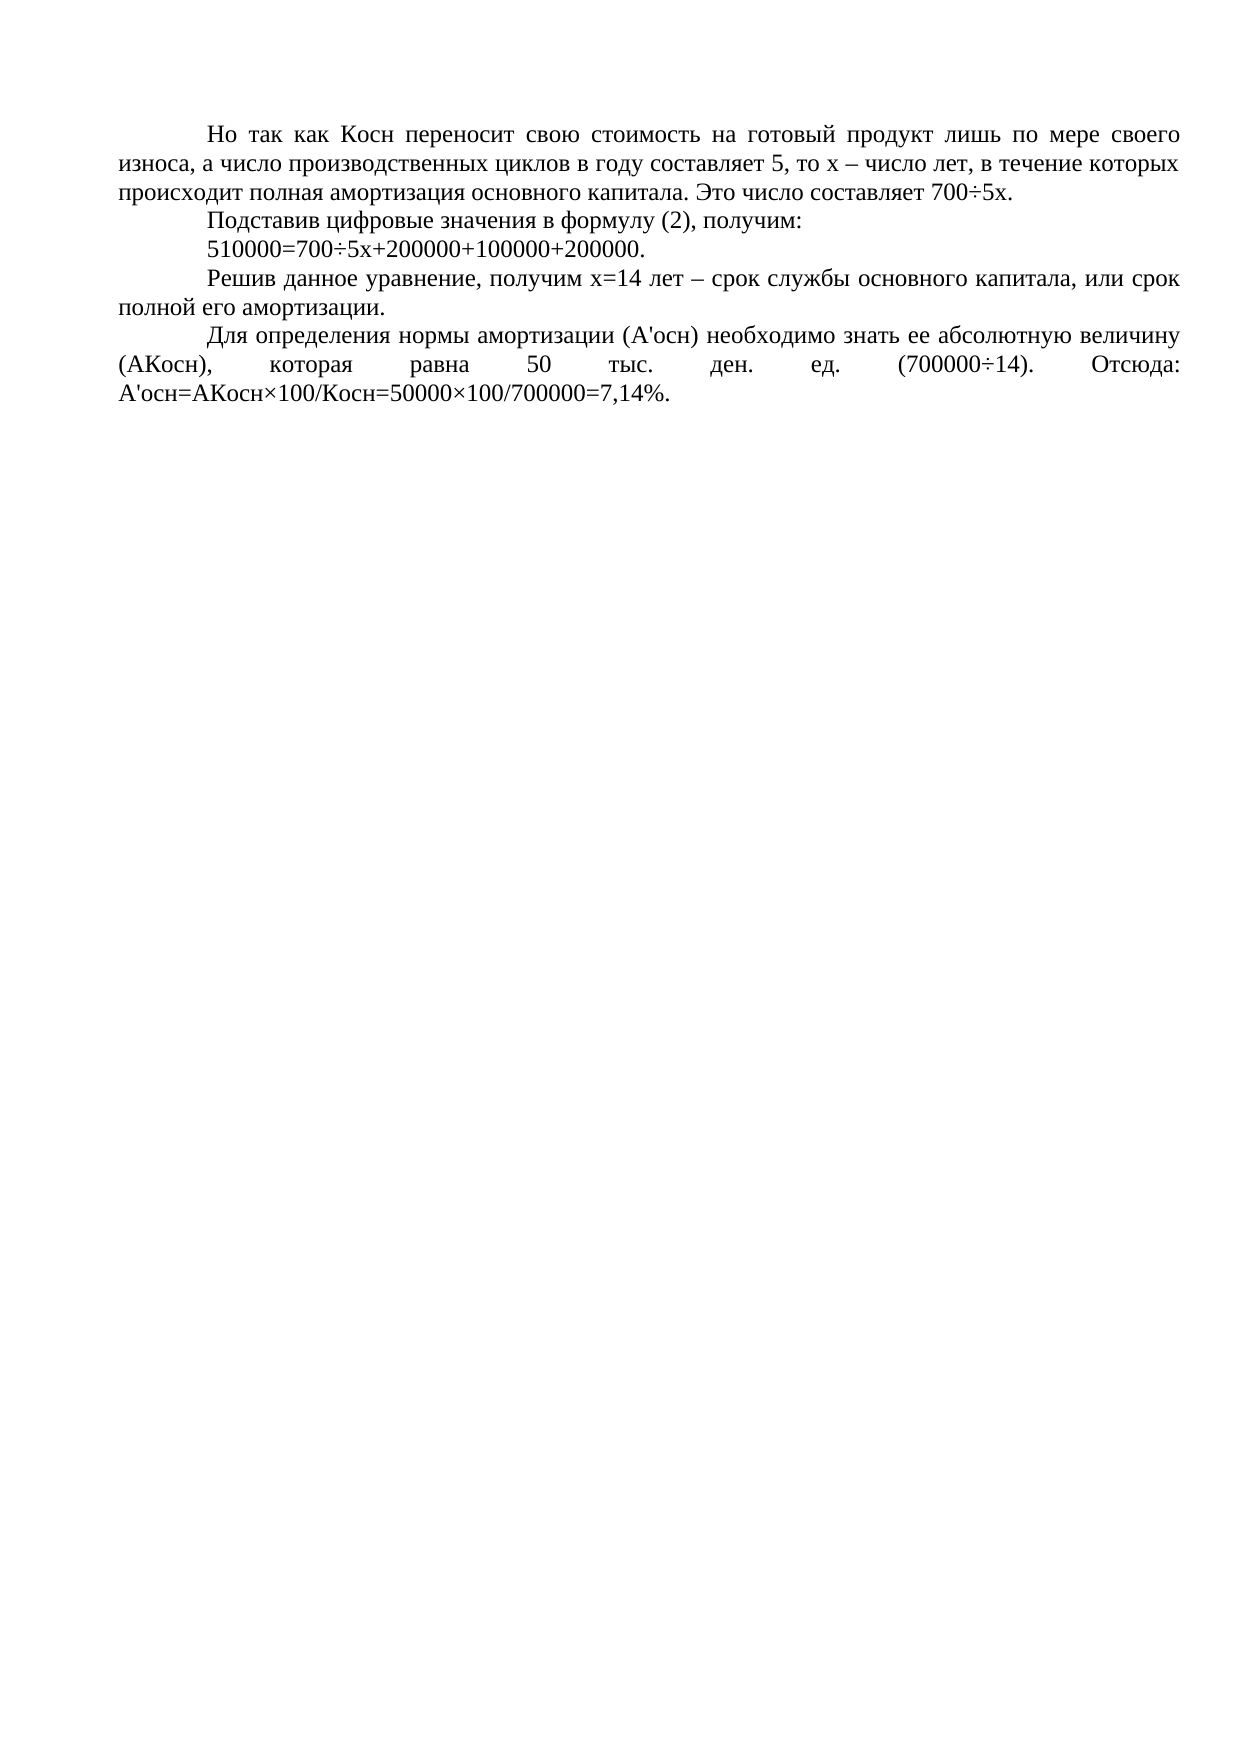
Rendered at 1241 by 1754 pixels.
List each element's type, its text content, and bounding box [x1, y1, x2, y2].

text Решив данное уравнение, получим х=14 лет – срок службы основного капитала, или срок полной его амортизации. [118, 263, 1181, 320]
text Подставив цифровые значения в формулу (2), получим: [118, 205, 1181, 234]
text Для определения нормы амортизации (А'осн) необходимо знать ее абсолютную величину (АКосн), которая равна 50 тыс. ден. ед. (700000÷14). Отсюда: А'осн=АКосн×100/Косн=50000×100/700000=7,14%. [118, 320, 1181, 407]
text 510000=700÷5х+200000+100000+200000. [118, 234, 1181, 263]
text Но так как Косн переносит свою стоимость на готовый продукт лишь по мере своего износа, а число производственных циклов в году составляет 5, то х – число лет, в течение которых происходит полная амортизация основного капитала. Это число составляет 700÷5х. [118, 119, 1181, 205]
